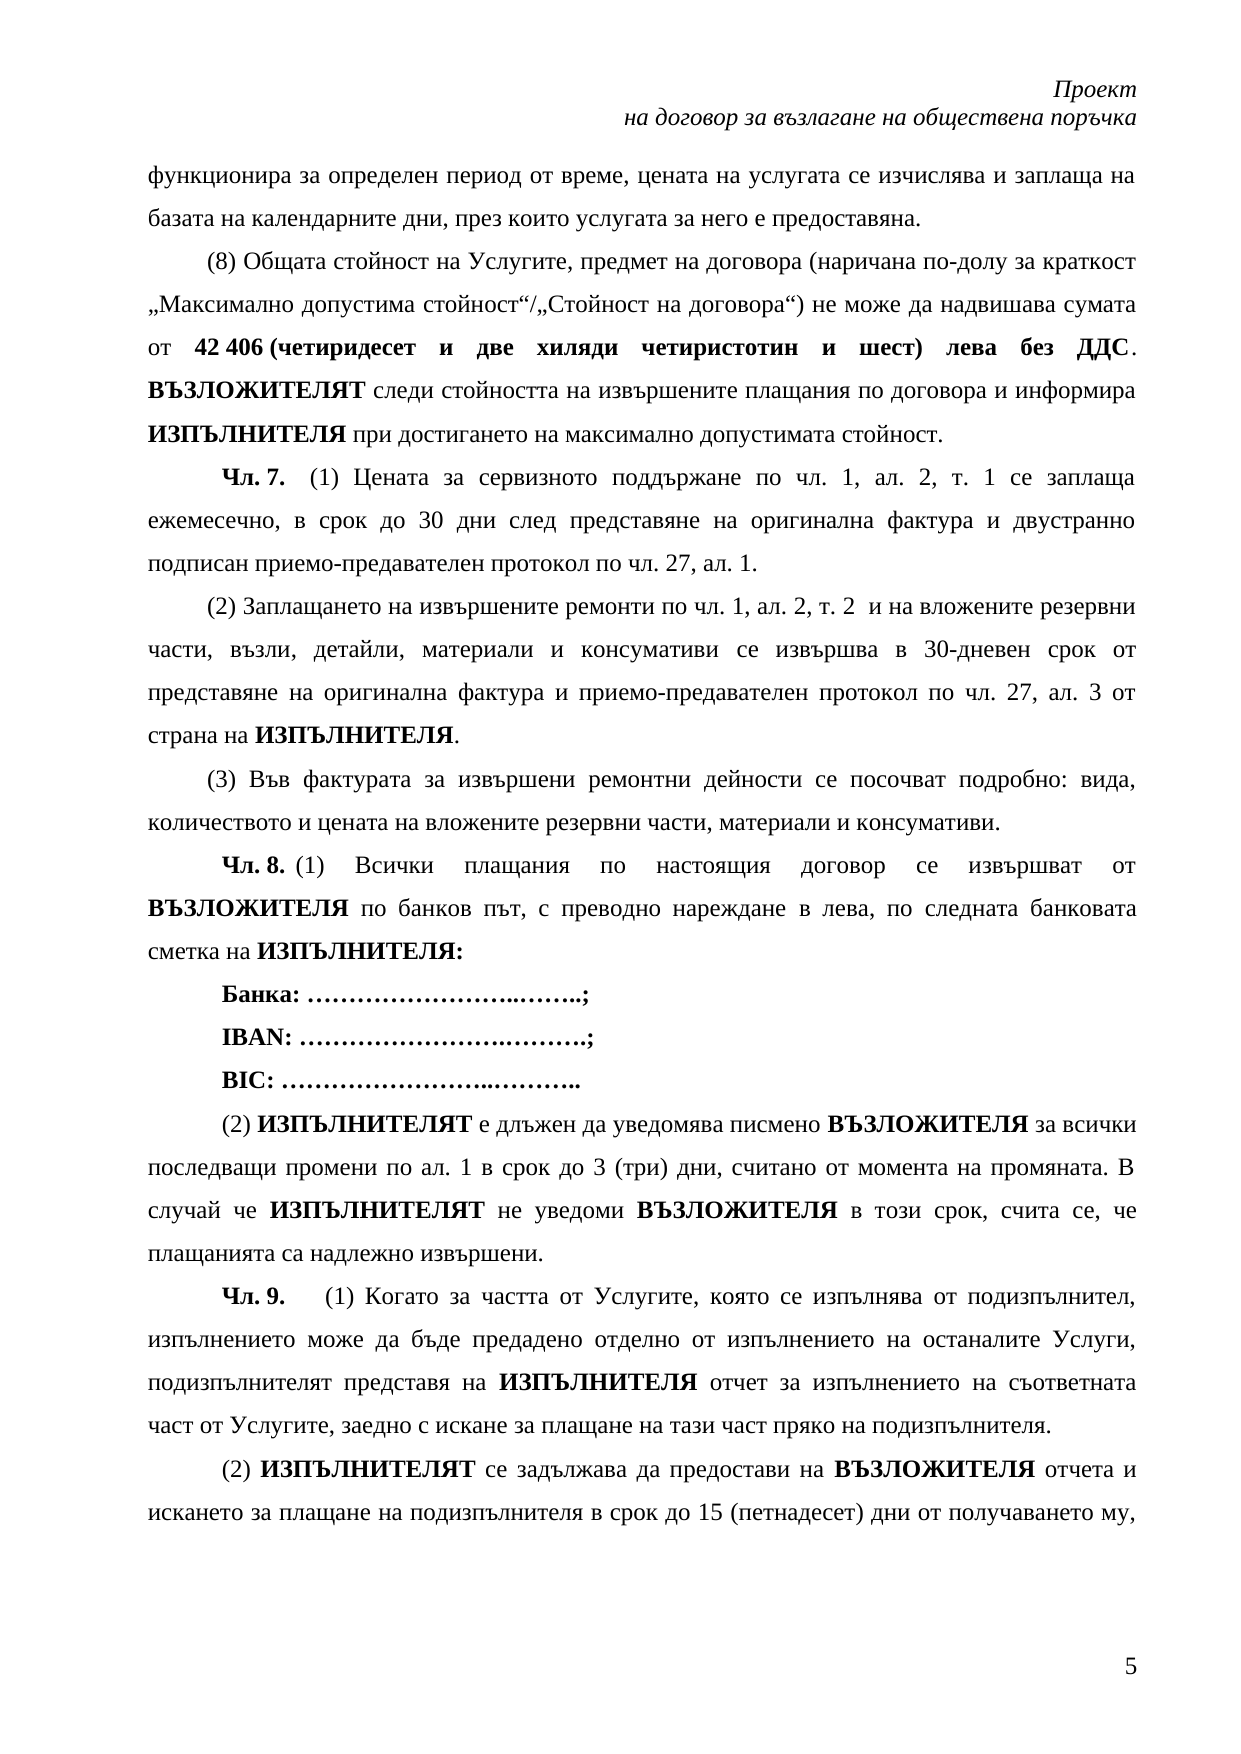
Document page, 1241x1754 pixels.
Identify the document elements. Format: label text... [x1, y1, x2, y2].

text (2) Заплащането на извършените ремонти по чл. 1, ал. 2, т. 2 и на вложените резервни части, възли, детайли, материали и консумативи се извършва в 30-дневен срок от представяне на оригинална фактура и приемо-предавателен протокол по чл. 27, ал. 3 от страна на ИЗПЪЛНИТЕЛЯ. [148, 591, 1137, 749]
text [148, 160, 1137, 232]
list (1) Всички плащания по настоящия договор се извършват от ВЪЗЛОЖИТЕЛЯ по банков път, с преводно нареждане в лева, по следната банковата сметка на ИЗПЪЛНИТЕЛЯ: [148, 850, 1137, 965]
text (8) Общата стойност на Услугите, предмет на договора (наричана по-долу за краткост „Максимално допустима стойност“/„Стойност на договора“) не може да надвишава сумата от 42 406 (четиридесет и две хиляди четиристотин и шест) лева без ДДС. ВЪЗЛОЖИТЕЛЯТ следи стойността на извършените плащания по договора и информира ИЗПЪЛНИТЕЛЯ при достигането на максимално допустимата стойност. [148, 246, 1137, 447]
list (1) Когато за частта от Услугите, която се изпълнява от подизпълнител, изпълнението може да бъде предадено отделно от изпълнението на останалите Услуги, подизпълнителят представя на ИЗПЪЛНИТЕЛЯ отчет за изпълнението на съответната част от Услугите, заедно с искане за плащане на тази част пряко на подизпълнителя. [148, 1281, 1137, 1439]
text IBAN: …………………….……….; [148, 1022, 1137, 1051]
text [148, 1454, 1137, 1526]
list (1) Цената за сервизното поддържане по чл. 1, ал. 2, т. 1 се заплаща ежемесечно, в срок до 30 дни след представяне на оригинална фактура и двустранно подписан приемо-предавателен протокол по чл. 27, ал. 1. [148, 462, 1137, 577]
text Банка: ……………………..……..; [148, 979, 1137, 1008]
text BIC: ……………………..……….. [148, 1066, 1137, 1094]
text (3) Във фактурата за извършени ремонтни дейности се посочват подробно: вида, количеството и цената на вложените резервни части, материали и консумативи. [148, 764, 1137, 836]
text (2) ИЗПЪЛНИТЕЛЯТ е длъжен да уведомява писмено ВЪЗЛОЖИТЕЛЯ за всички последващи промени по ал. 1 в срок до 3 (три) дни, считано от момента на промяната. В случай че ИЗПЪЛНИТЕЛЯТ не уведоми ВЪЗЛОЖИТЕЛЯ в този срок, счита се, че плащанията са надлежно извършени. [148, 1109, 1137, 1267]
